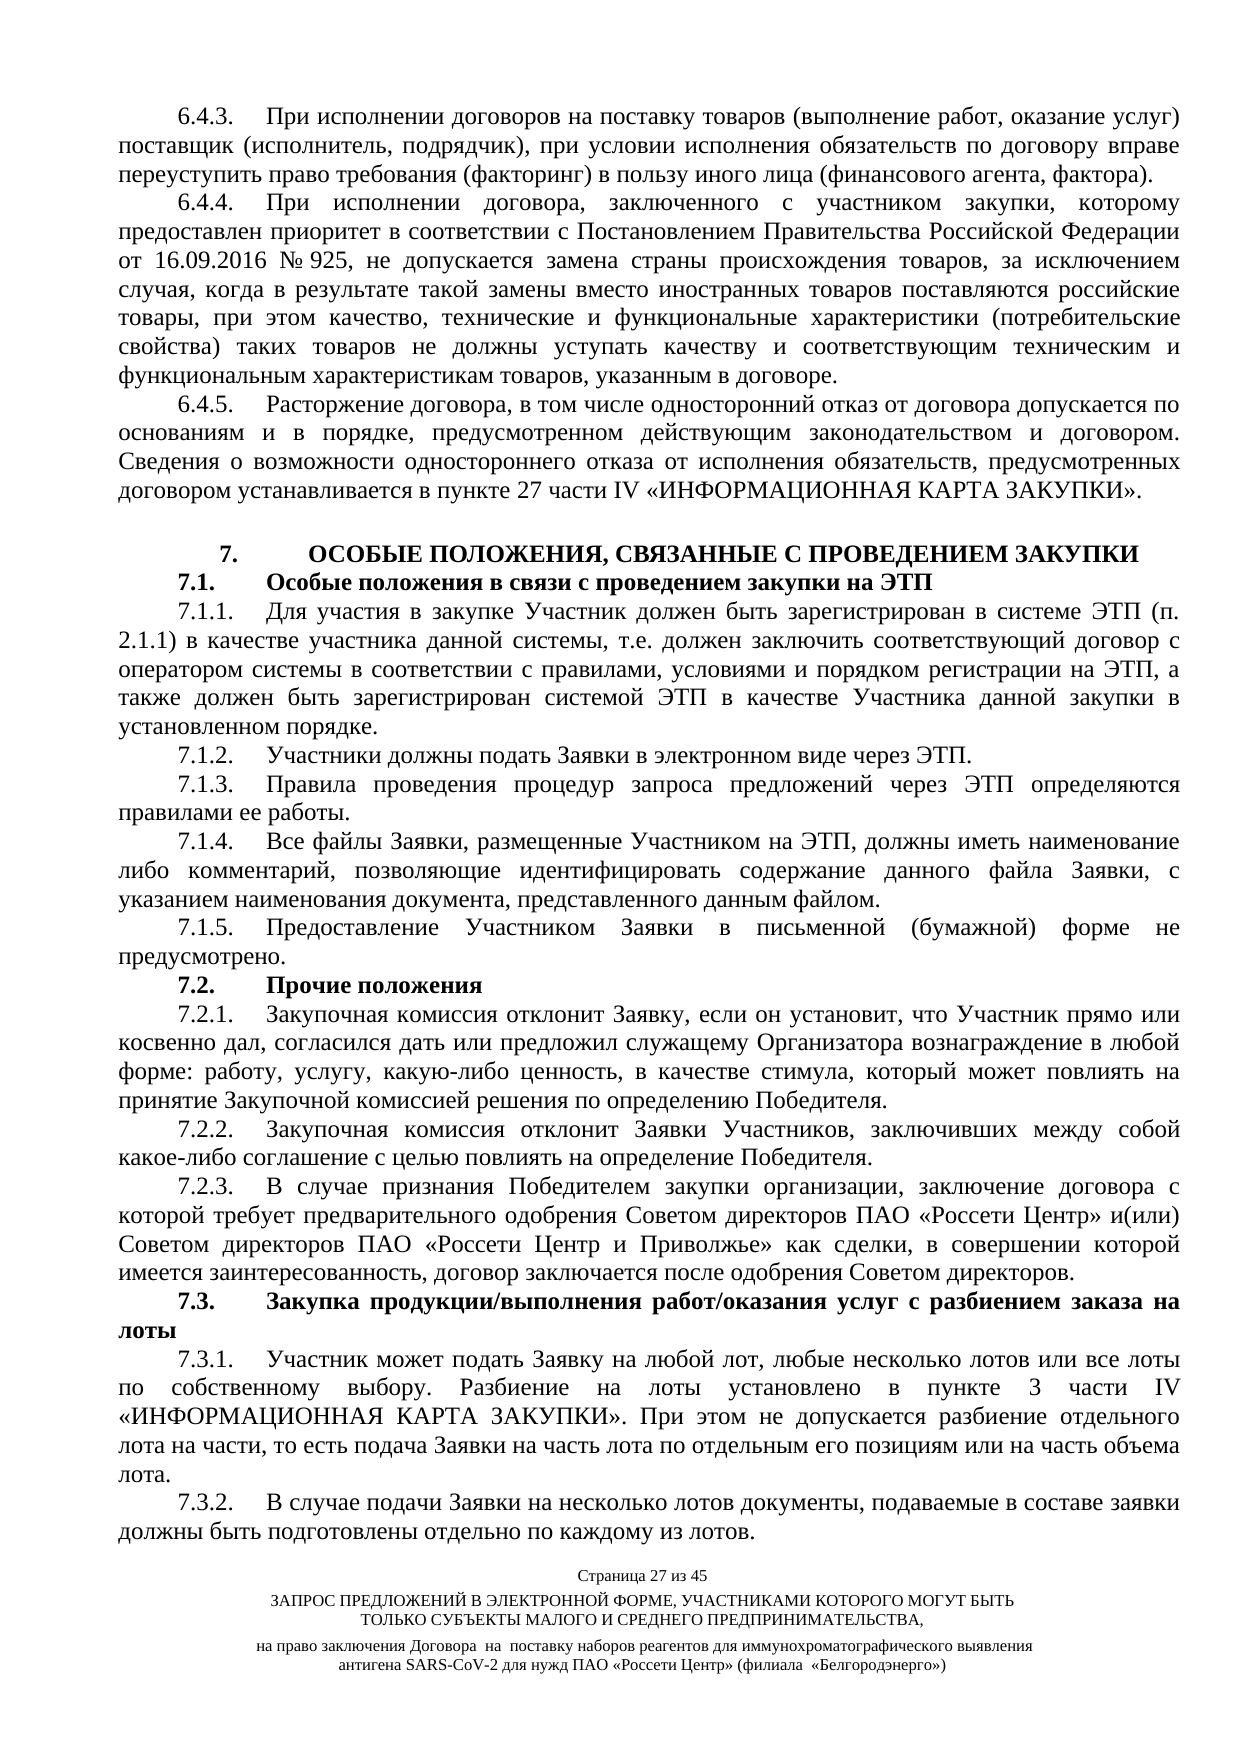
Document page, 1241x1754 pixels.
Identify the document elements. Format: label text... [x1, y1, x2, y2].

subtitle Участник может подать Заявку на любой лот, любые несколько лотов или все лоты по собственному выбору. Разбиение на лоты установлено в пункте 3 части IV «ИНФОРМАЦИОННАЯ КАРТА ЗАКУПКИ». При этом не допускается разбиение отдельного лота на части, то есть подача Заявки на часть лота по отдельным его позициям или на часть объема лота. [118, 1344, 1181, 1487]
subtitle В случае подачи Заявки на несколько лотов документы, подаваемые в составе заявки должны быть подготовлены отдельно по каждому из лотов. [118, 1487, 1181, 1545]
subtitle Закупочная комиссия отклонит Заявки Участников, заключивших между собой какое-либо соглашение с целью повлиять на определение Победителя. [118, 1114, 1181, 1171]
subtitle Особые положения в связи с проведением закупки на ЭТП [118, 567, 1181, 596]
subtitle Прочие положения [118, 970, 1181, 999]
subtitle Закупка продукции/выполнения работ/оказания услуг с разбиением заказа на лоты [118, 1286, 1181, 1344]
subtitle Участники должны подать Заявки в электронном виде через ЭТП. [118, 740, 1181, 769]
subtitle При исполнении договора, заключенного с участником закупки, которому предоставлен приоритет в соответствии с Постановлением Правительства Российской Федерации от 16.09.2016 № 925, не допускается замена страны происхождения товаров, за исключением случая, когда в результате такой замены вместо иностранных товаров поставляются российские товары, при этом качество, технические и функциональные характеристики (потребительские свойства) таких товаров не должны уступать качеству и соответствующим техническим и функциональным характеристикам товаров, указанным в договоре. [118, 187, 1181, 389]
subtitle При исполнении договоров на поставку товаров (выполнение работ, оказание услуг) поставщик (исполнитель, подрядчик), при условии исполнения обязательств по договору вправе переуступить право требования (факторинг) в пользу иного лица (финансового агента, фактора). [118, 101, 1181, 187]
subtitle Все файлы Заявки, размещенные Участником на ЭТП, должны иметь наименование либо комментарий, позволяющие идентифицировать содержание данного файла Заявки, с указанием наименования документа, представленного данным файлом. [118, 826, 1181, 912]
subtitle Предоставление Участником Заявки в письменной (бумажной) форме не предусмотрено. [118, 912, 1181, 970]
subtitle Закупочная комиссия отклонит Заявку, если он установит, что Участник прямо или косвенно дал, согласился дать или предложил служащему Организатора вознаграждение в любой форме: работу, услугу, какую-либо ценность, в качестве стимула, который может повлиять на принятие Закупочной комиссией решения по определению Победителя. [118, 999, 1181, 1114]
subtitle ОСОБЫЕ ПОЛОЖЕНИЯ, СВЯЗАННЫЕ С ПРОВЕДЕНИЕМ ЗАКУПКИ [118, 539, 1181, 567]
subtitle Для участия в закупке Участник должен быть зарегистрирован в системе ЭТП (п. 2.1.1) в качестве участника данной системы, т.е. должен заключить соответствующий договор с оператором системы в соответствии с правилами, условиями и порядком регистрации на ЭТП, а также должен быть зарегистрирован системой ЭТП в качестве Участника данной закупки в установленном порядке. [118, 596, 1181, 740]
subtitle Правила проведения процедур запроса предложений через ЭТП определяются правилами ее работы. [118, 769, 1181, 826]
subtitle В случае признания Победителем закупки организации, заключение договора с которой требует предварительного одобрения Советом директоров ПАО «Россети Центр» и(или) Советом директоров ПАО «Россети Центр и Приволжье» как сделки, в совершении которой имеется заинтересованность, договор заключается после одобрения Советом директоров. [118, 1171, 1181, 1286]
subtitle Расторжение договора, в том числе односторонний отказ от договора допускается по основаниям и в порядке, предусмотренном действующим законодательством и договором. Сведения о возможности одностороннего отказа от исполнения обязательств, предусмотренных договором устанавливается в пункте 27 части IV «ИНФОРМАЦИОННАЯ КАРТА ЗАКУПКИ». [118, 389, 1181, 504]
